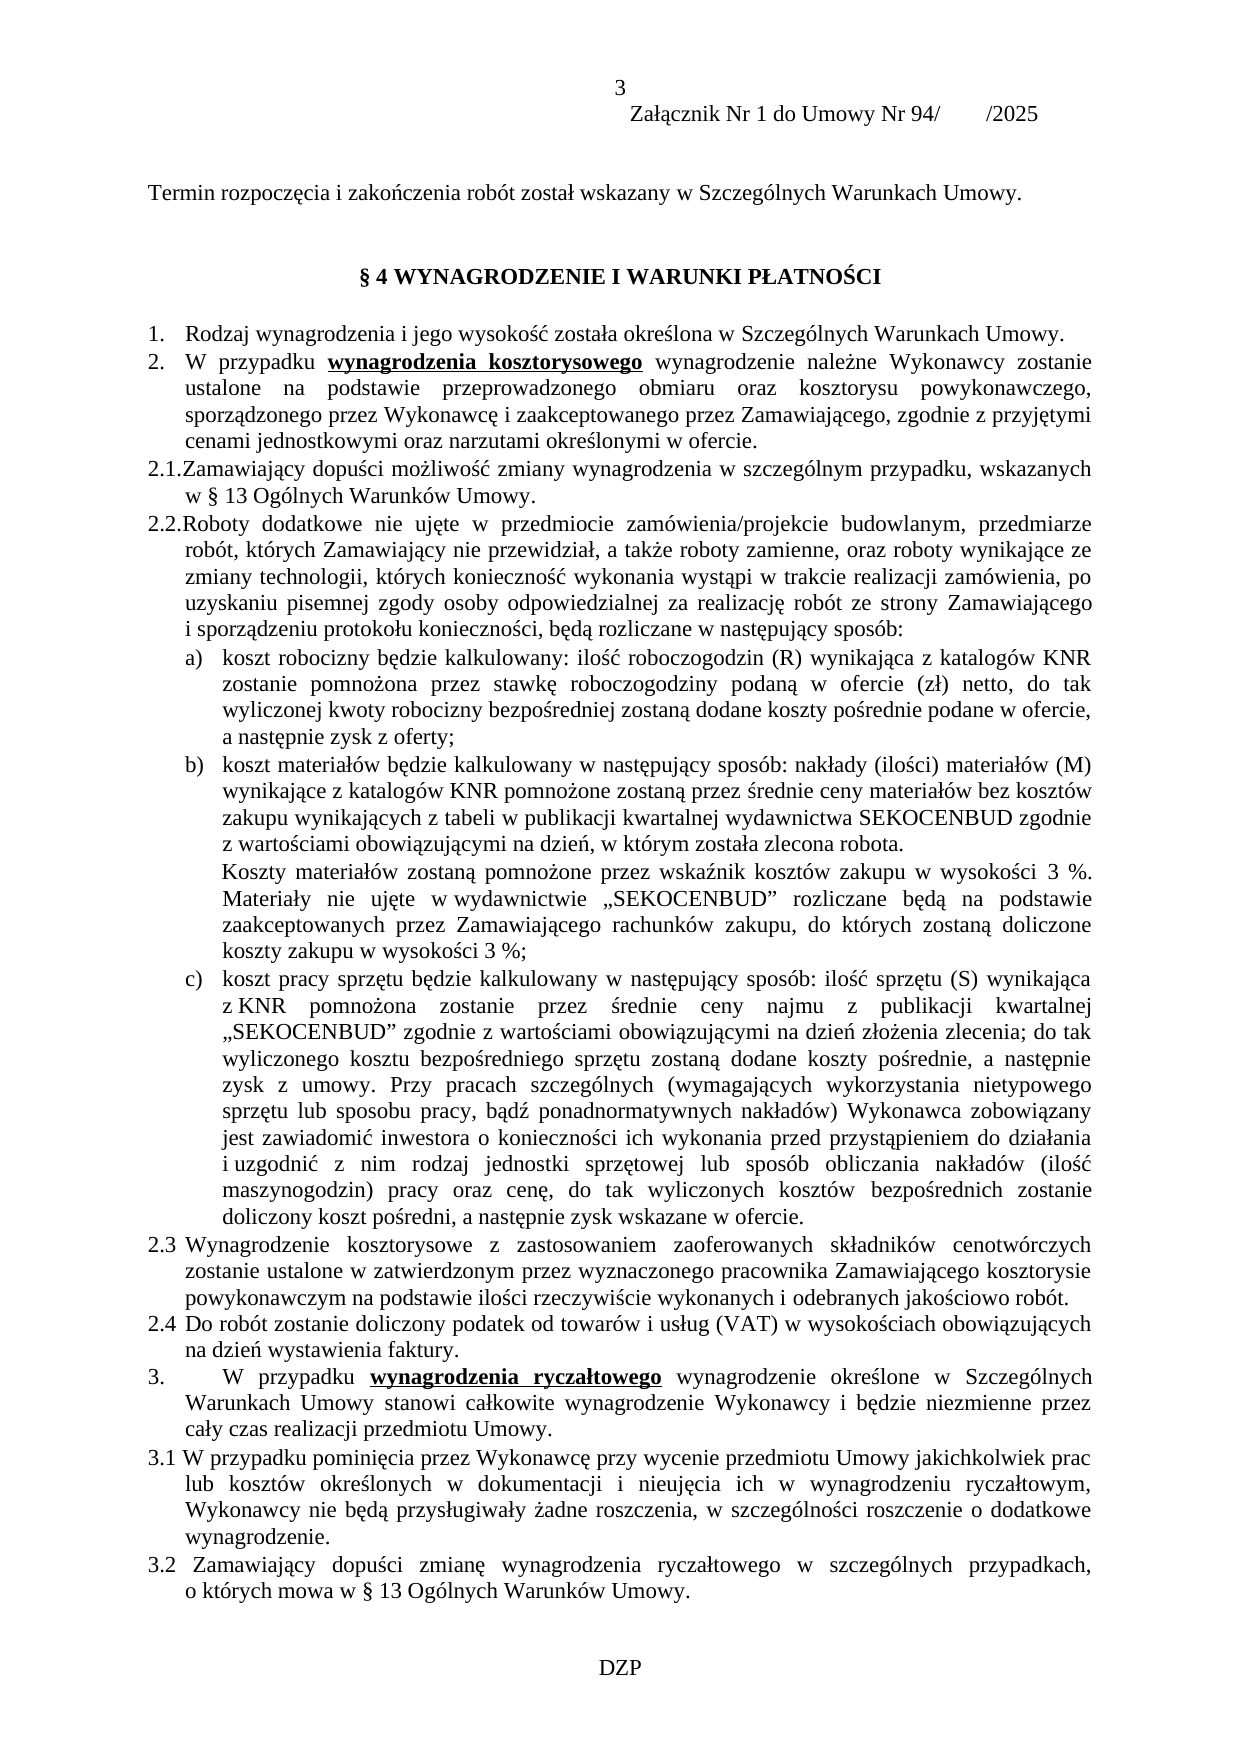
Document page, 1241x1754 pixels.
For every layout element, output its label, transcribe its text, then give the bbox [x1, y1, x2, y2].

list W przypadku wynagrodzenia kosztorysowego wynagrodzenie należne Wykonawcy zostanie ustalone na podstawie przeprowadzonego obmiaru oraz kosztorysu powykonawczego, sporządzonego przez Wykonawcę i zaakceptowanego przez Zamawiającego, zgodnie z przyjętymi cenami jednostkowymi oraz narzutami określonymi w ofercie. [148, 348, 1093, 453]
list koszt robocizny będzie kalkulowany: ilość roboczogodzin (R) wynikająca z katalogów KNR zostanie pomnożona przez stawkę roboczogodziny podaną w ofercie (zł) netto, do tak wyliczonej kwoty robocizny bezpośredniej zostaną dodane koszty pośrednie podane w ofercie, a następnie zysk z oferty; [185, 644, 1093, 749]
text 2.1.Zamawiający dopuści możliwość zmiany wynagrodzenia w szczególnym przypadku, wskazanych w § 13 Ogólnych Warunków Umowy. [148, 455, 1093, 508]
list koszt materiałów będzie kalkulowany w następujący sposób: nakłady (ilości) materiałów (M) wynikające z katalogów KNR pomnożone zostaną przez średnie ceny materiałów bez kosztów zakupu wynikających z tabeli w publikacji kwartalnej wydawnictwa SEKOCENBUD zgodnie z wartościami obowiązującymi na dzień, w którym została zlecona robota. [185, 751, 1093, 856]
text 2.2.Roboty dodatkowe nie ujęte w przedmiocie zamówienia/projekcie budowlanym, przedmiarze robót, których Zamawiający nie przewidział, a także roboty zamienne, oraz roboty wynikające ze zmiany technologii, których konieczność wykonania wystąpi w trakcie realizacji zamówienia, po uzyskaniu pisemnej zgody osoby odpowiedzialnej za realizację robót ze strony Zamawiającego i sporządzeniu protokołu konieczności, będą rozliczane w następujący sposób: [148, 510, 1093, 642]
text 3. W przypadku wynagrodzenia ryczałtowego wynagrodzenie określone w Szczególnych Warunkach Umowy stanowi całkowite wynagrodzenie Wykonawcy i będzie niezmienne przez cały czas realizacji przedmiotu Umowy. [148, 1363, 1093, 1442]
text § 4 WYNAGRODZENIE I WARUNKI PŁATNOŚCI [148, 263, 1093, 290]
list koszt pracy sprzętu będzie kalkulowany w następujący sposób: ilość sprzętu (S) wynikająca z KNR pomnożona zostanie przez średnie ceny najmu z publikacji kwartalnej „SEKOCENBUD” zgodnie z wartościami obowiązującymi na dzień złożenia zlecenia; do tak wyliczonego kosztu bezpośredniego sprzętu zostaną dodane koszty pośrednie, a następnie zysk z umowy. Przy pracach szczególnych (wymagających wykorzystania nietypowego sprzętu lub sposobu pracy, bądź ponadnormatywnych nakładów) Wykonawca zobowiązany jest zawiadomić inwestora o konieczności ich wykonania przed przystąpieniem do działania i uzgodnić z nim rodzaj jednostki sprzętowej lub sposób obliczania nakładów (ilość maszynogodzin) pracy oraz cenę, do tak wyliczonych kosztów bezpośrednich zostanie doliczony koszt pośredni, a następnie zysk wskazane w ofercie. [185, 966, 1093, 1229]
list Do robót zostanie doliczony podatek od towarów i usług (VAT) w wysokościach obowiązujących na dzień wystawienia faktury. [148, 1310, 1093, 1363]
text 3.1 W przypadku pominięcia przez Wykonawcę przy wycenie przedmiotu Umowy jakichkolwiek prac lub kosztów określonych w dokumentacji i nieujęcia ich w wynagrodzeniu ryczałtowym, Wykonawcy nie będą przysługiwały żadne roszczenia, w szczególności roszczenie o dodatkowe wynagrodzenie. [148, 1444, 1093, 1549]
text 3.2 Zamawiający dopuści zmianę wynagrodzenia ryczałtowego w szczególnych przypadkach, o których mowa w § 13 Ogólnych Warunków Umowy. [148, 1551, 1093, 1604]
text Koszty materiałów zostaną pomnożone przez wskaźnik kosztów zakupu w wysokości 3 %. Materiały nie ujęte w wydawnictwie „SEKOCENBUD” rozliczane będą na podstawie zaakceptowanych przez Zamawiającego rachunków zakupu, do których zostaną doliczone koszty zakupu w wysokości 3 %; [221, 858, 1093, 964]
list Rodzaj wynagrodzenia i jego wysokość została określona w Szczególnych Warunkach Umowy. [148, 320, 1093, 346]
text Termin rozpoczęcia i zakończenia robót został wskazany w Szczególnych Warunkach Umowy. [148, 179, 1093, 205]
list Wynagrodzenie kosztorysowe z zastosowaniem zaoferowanych składników cenotwórczych zostanie ustalone w zatwierdzonym przez wyznaczonego pracownika Zamawiającego kosztorysie powykonawczym na podstawie ilości rzeczywiście wykonanych i odebranych jakościowo robót. [148, 1231, 1093, 1310]
